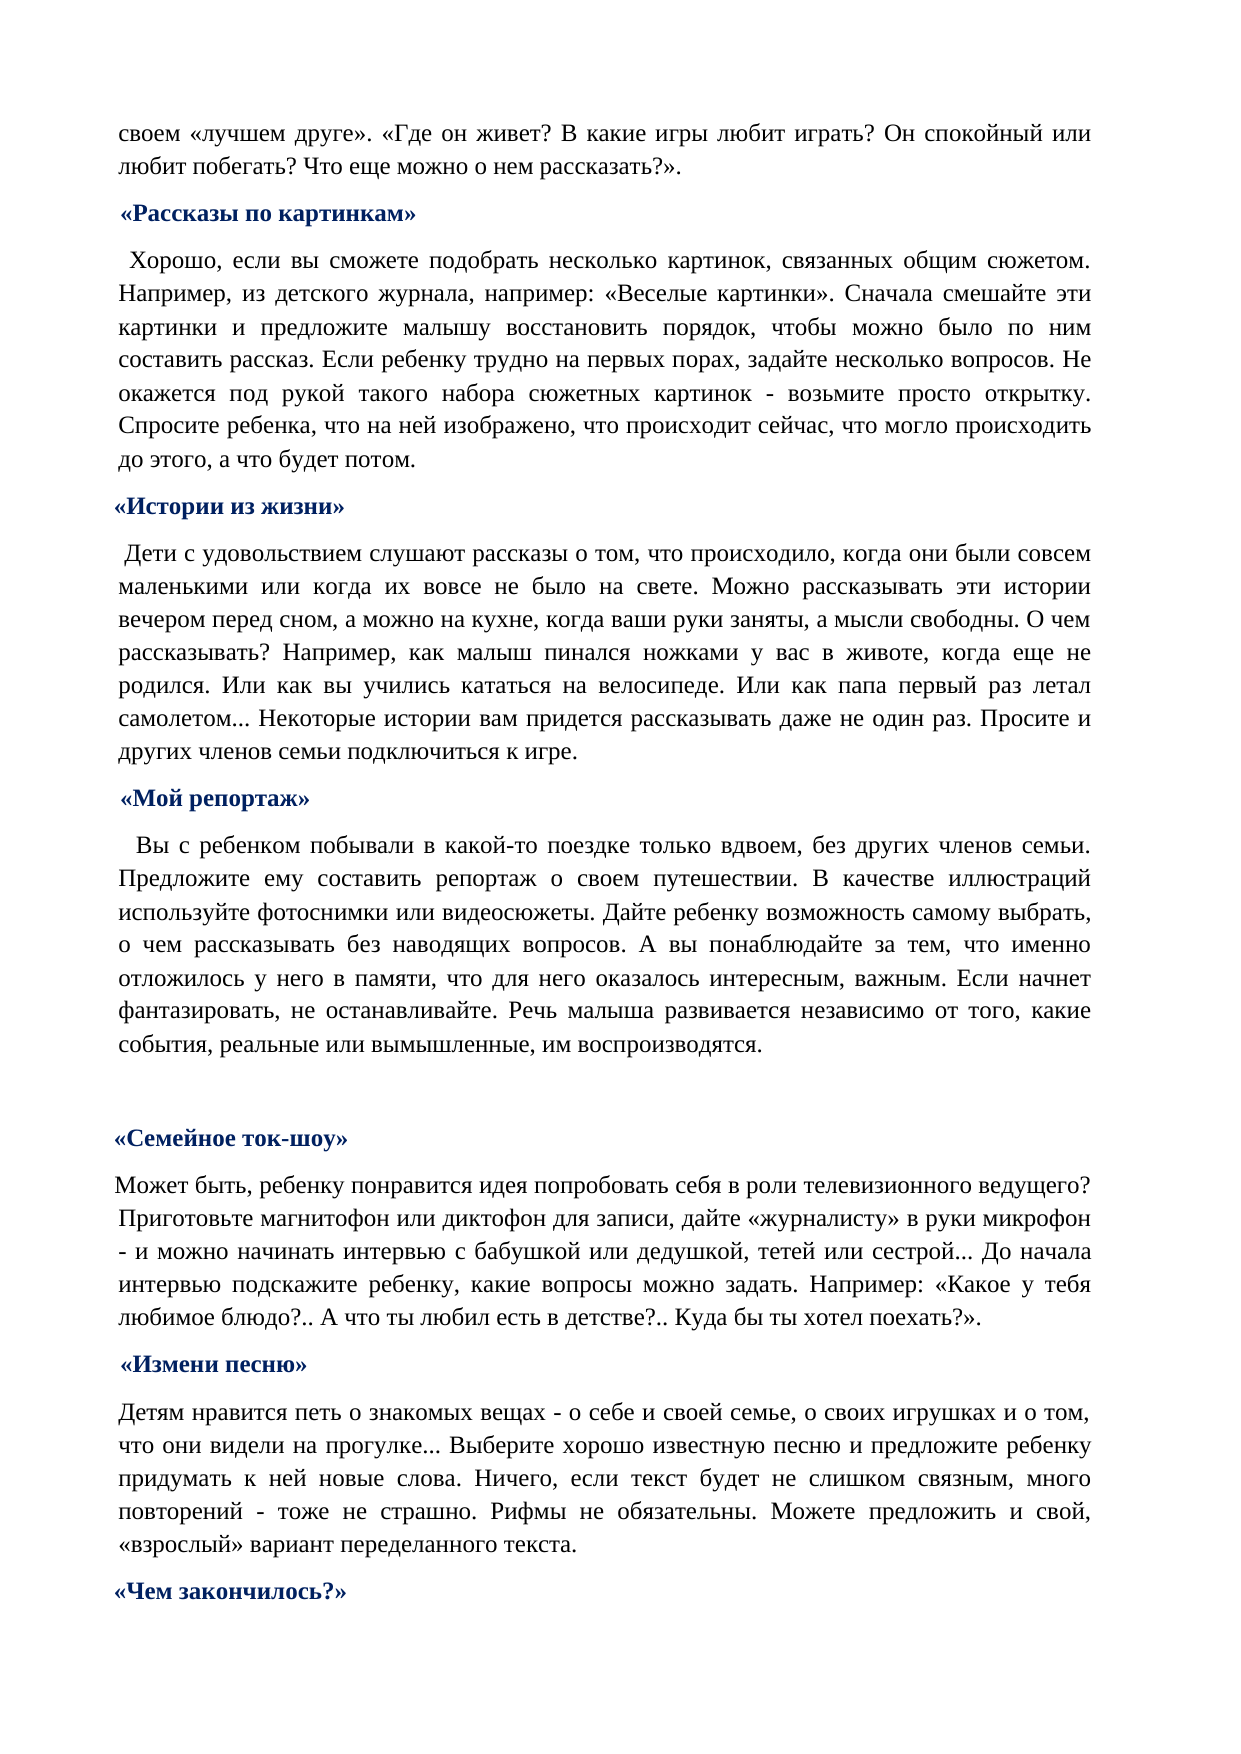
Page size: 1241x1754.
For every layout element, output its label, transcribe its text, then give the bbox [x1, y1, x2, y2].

text Дети с удовольствием слушают рассказы о том, что происходило, когда они были совсем маленькими или когда их вовсе не было на свете. Можно рассказывать эти истории вечером перед сном, а можно на кухне, когда ваши руки заняты, а мысли свободны. О чем рассказывать? Например, как малыш пинался ножками у вас в животе, когда еще не родился. Или как вы учились кататься на велосипеде. Или как папа первый раз летал самолетом... Некоторые истории вам придется рассказывать даже не один раз. Просите и других членов семьи подключиться к игре. [88, 538, 1093, 765]
text «Измени песню» [88, 1349, 1093, 1378]
text «Истории из жизни» [88, 491, 1093, 519]
text «Чем закончилось?» [88, 1576, 1093, 1605]
text Детям нравится петь о знакомых вещах - о себе и своей семье, о своих игрушках и о том, что они видели на прогулке... Выберите хорошо известную песню и предложите ребенку придумать к ней новые слова. Ничего, если текст будет не слишком связным, много повторений - тоже не страшно. Рифмы не обязательны. Можете предложить и свой, «взрослый» вариант переделанного текста. [88, 1397, 1093, 1557]
text Вы с ребенком побывали в какой-то поездке только вдвоем, без других членов семьи. Предложите ему составить репортаж о своем путешествии. В качестве иллюстраций используйте фотоснимки или видеосюжеты. Дайте ребенку возможность самому выбрать, о чем рассказывать без наводящих вопросов. А вы понаблюдайте за тем, что именно отложилось у него в памяти, что для него оказалось интересным, важным. Если начнет фантазировать, не останавливайте. Речь малыша развивается независимо от того, какие события, реальные или вымышленные, им воспроизводятся. [88, 831, 1093, 1057]
text «Семейное ток-шоу» [88, 1123, 1093, 1152]
text «Мой репортаж» [88, 783, 1093, 812]
text Может быть, ребенку понравится идея попробовать себя в роли телевизионного ведущего? Приготовьте магнитофон или диктофон для записи, дайте «журналисту» в руки микрофон - и можно начинать интервью с бабушкой или дедушкой, тетей или сестрой... До начала интервью подскажите ребенку, какие вопросы можно задать. Например: «Какое у тебя любимое блюдо?.. А что ты любил есть в детстве?.. Куда бы ты хотел поехать?». [88, 1170, 1093, 1331]
text Хорошо, если вы сможете подобрать несколько картинок, связанных общим сюжетом. Например, из детского журнала, например: «Веселые картинки». Сначала смешайте эти картинки и предложите малышу восстановить порядок, чтобы можно было по ним составить рассказ. Если ребенку трудно на первых порах, задайте несколько вопросов. Не окажется под рукой такого набора сюжетных картинок - возьмите просто открытку. Спросите ребенка, что на ней изображено, что происходит сейчас, что могло происходить до этого, а что будет потом. [88, 246, 1093, 472]
text «Рассказы по картинкам» [88, 198, 1093, 227]
